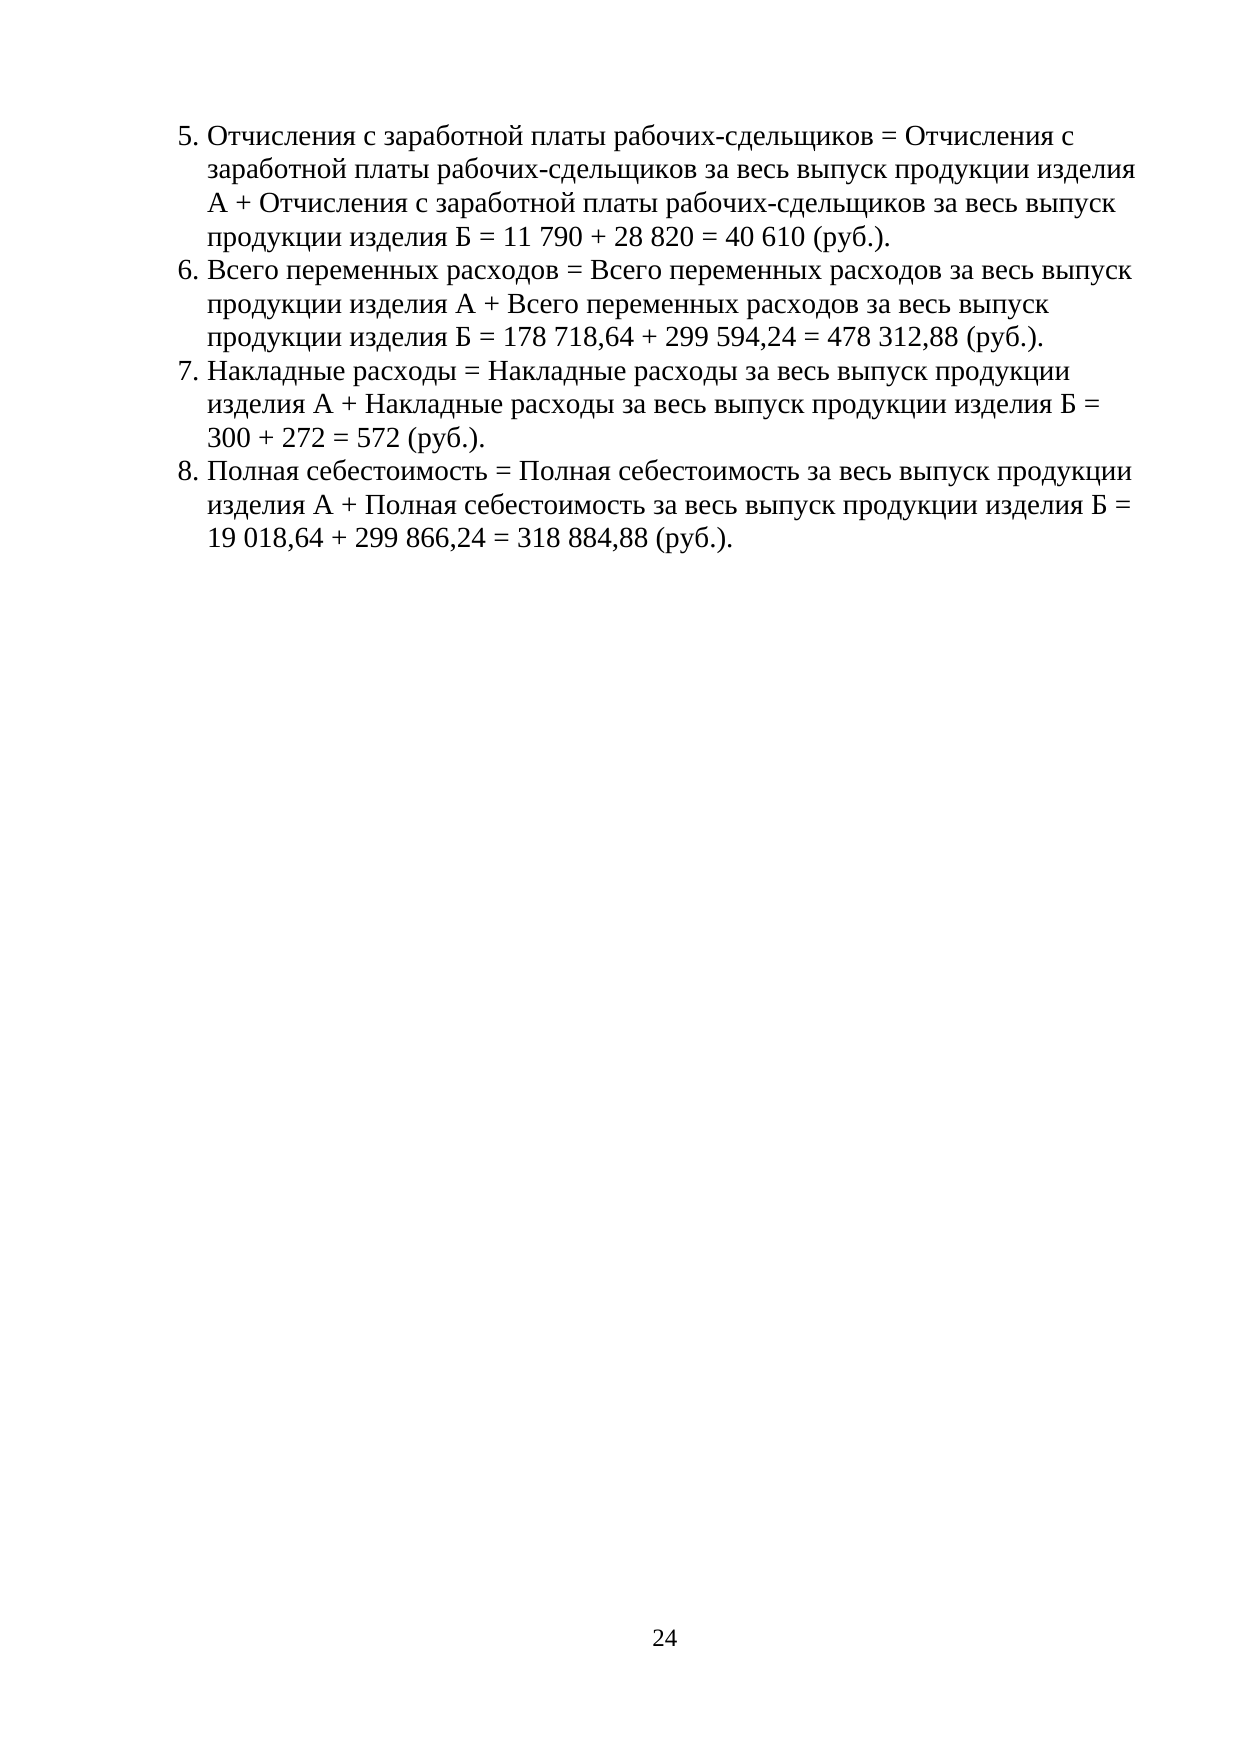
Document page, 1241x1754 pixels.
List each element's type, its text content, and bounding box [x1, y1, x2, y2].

list Полная себестоимость = Полная себестоимость за весь выпуск продукции изделия А + Полная себестоимость за весь выпуск продукции изделия Б = 19 018,64 + 299 866,24 = 318 884,88 (руб.). [177, 453, 1152, 554]
list Отчисления с заработной платы рабочих-сдельщиков = Отчисления с заработной платы рабочих-сдельщиков за весь выпуск продукции изделия А + Отчисления с заработной платы рабочих-сдельщиков за весь выпуск продукции изделия Б = 11 790 + 28 820 = 40 610 (руб.). [177, 118, 1152, 252]
list Накладные расходы = Накладные расходы за весь выпуск продукции изделия А + Накладные расходы за весь выпуск продукции изделия Б = 300 + 272 = 572 (руб.). [177, 353, 1152, 453]
list Всего переменных расходов = Всего переменных расходов за весь выпуск продукции изделия А + Всего переменных расходов за весь выпуск продукции изделия Б = 178 718,64 + 299 594,24 = 478 312,88 (руб.). [177, 252, 1152, 353]
